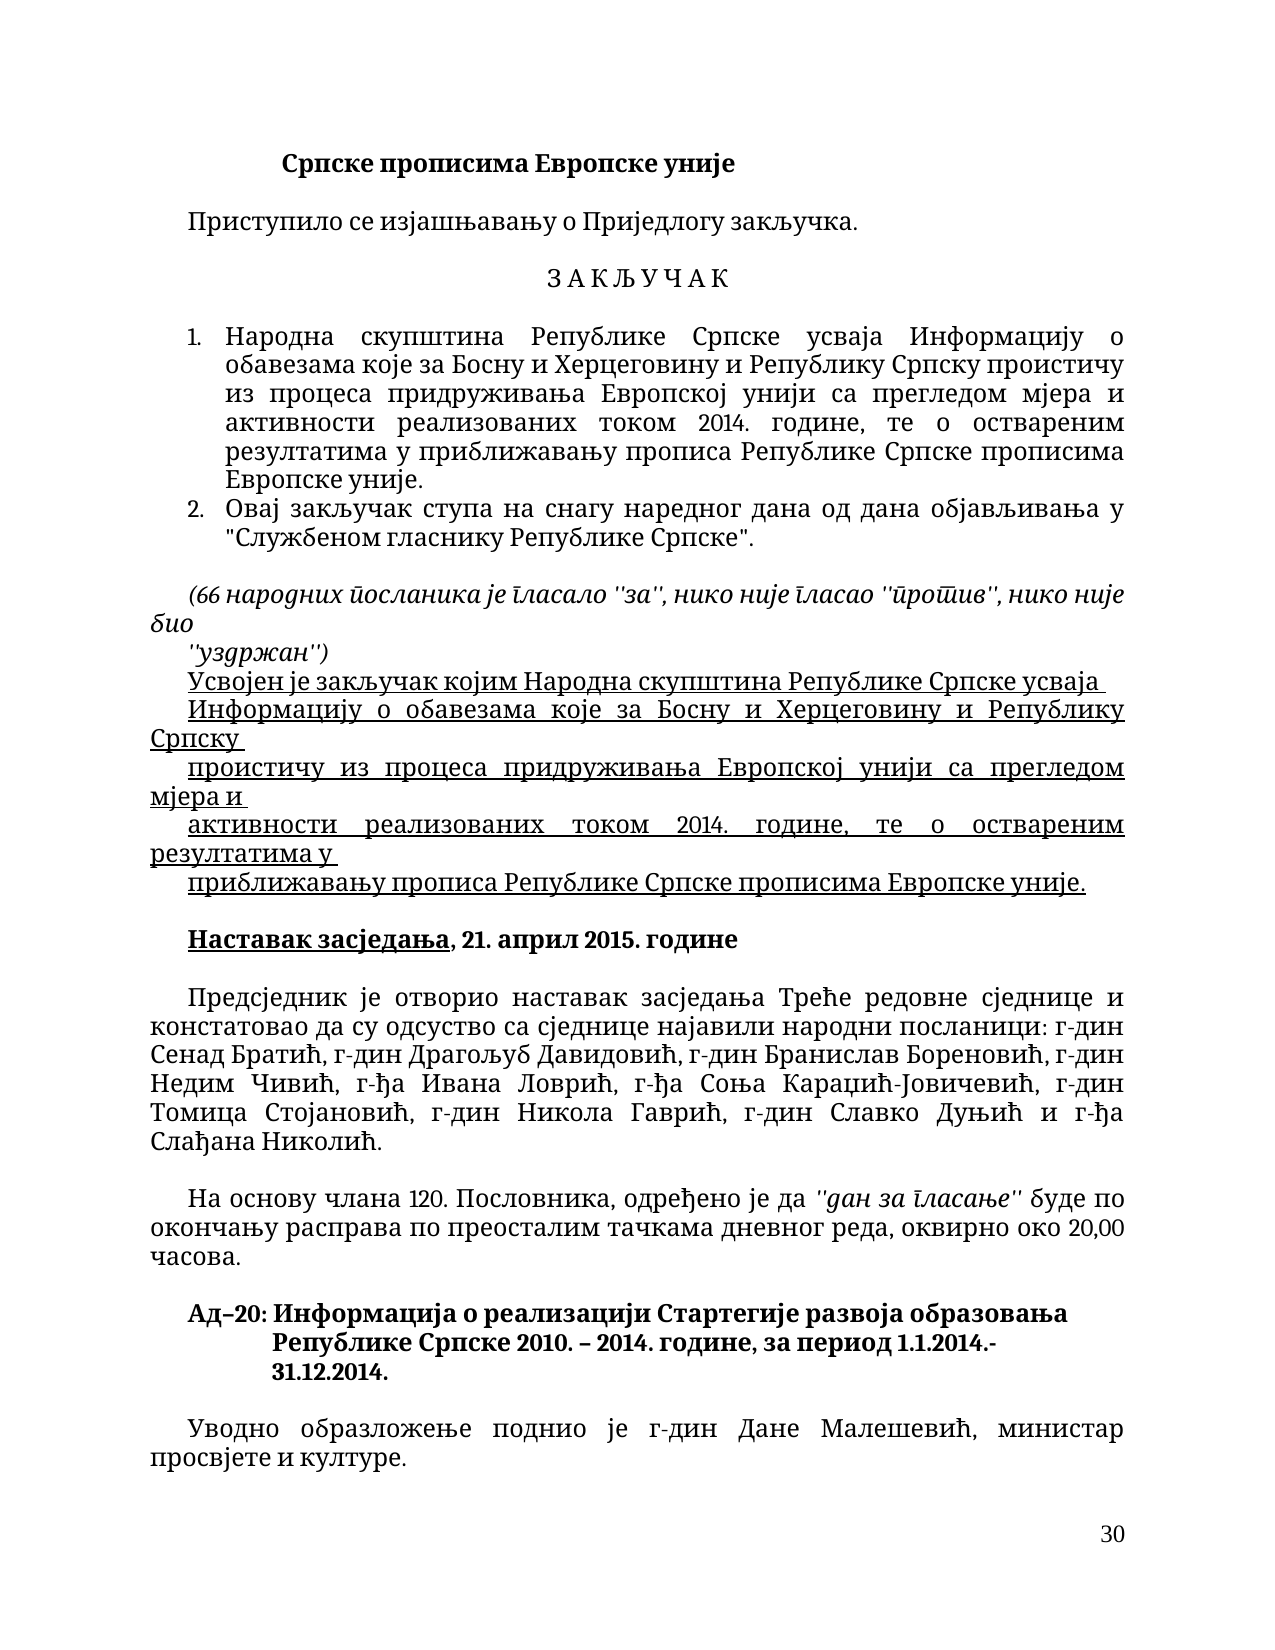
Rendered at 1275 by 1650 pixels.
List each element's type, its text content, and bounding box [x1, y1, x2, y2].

text Уводно образложење поднио је г-дин Дане Малешевић, министар просвјете и културе. [150, 1415, 1125, 1472]
text Приступило се изјашњавању о Приједлогу закључка. [150, 207, 1125, 236]
text ''уздржан'') [150, 639, 1125, 667]
text Предсједник је отворио наставак засједања Треће редовне сједнице и констатовао да су одсуство са сједнице најавили народни посланици: г-дин Сенад Братић, г-дин Драгољуб Давидовић, г-дин Бранислав Бореновић, г-дин Недим Чивић, г-ђа Ивана Ловрић, г-ђа Соња Караџић-Јовичевић, г-дин Томица Стојановић, г-дин Никола Гаврић, г-дин Славко Дуњић и г-ђа Слађана Николић. [150, 984, 1125, 1156]
text (66 народних посланика је гласало ''за'', нико није гласао ''против'', нико није био [150, 581, 1125, 639]
text приближавању прописа Републике Српске прописима Европске уније. [150, 869, 1125, 897]
text Ад–20: Информација о реализацији Стартегије развоја образовања [150, 1300, 1125, 1329]
text Српске прописима Европске уније [150, 150, 1125, 179]
text активности реализованих током 2014. године, те о оствареним резултатима у [150, 811, 1125, 869]
subtitle Наставак засједања, 21. април 2015. године [150, 926, 1125, 955]
text Усвојен је закључак којим Народна скупштина Републике Српске усваја [150, 667, 1125, 696]
text З А К Љ У Ч А К [150, 265, 1125, 294]
text На основу члана 120. Пословника, одређено је да ''дан за гласање'' буде по окончању расправа по преосталим тачкама дневног реда, оквирно око 20,00 часова. [150, 1185, 1125, 1271]
text Информацију о обавезама које за Босну и Херцеговину и Републику Српску [150, 696, 1125, 754]
text проистичу из процеса придруживања Европској унији са прегледом мјера и [150, 754, 1125, 811]
text 31.12.2014. [150, 1357, 1125, 1386]
text Републике Српске 2010. – 2014. године, за период 1.1.2014.- [150, 1329, 1125, 1357]
list Народна скупштина Републике Српске усваја Информацију о обавезама које за Босну и Херцеговину и Републику Српску проистичу из процеса придруживања Европској унији са прегледом мјера и активности реализованих током 2014. године, те о оствареним резултатима у приближавању прописа Републике Српске прописима Европске уније. [187, 322, 1125, 495]
list Овај закључак ступа на снагу наредног дана од дана објављивања у "Службеном гласнику Републике Српске". [187, 495, 1125, 552]
